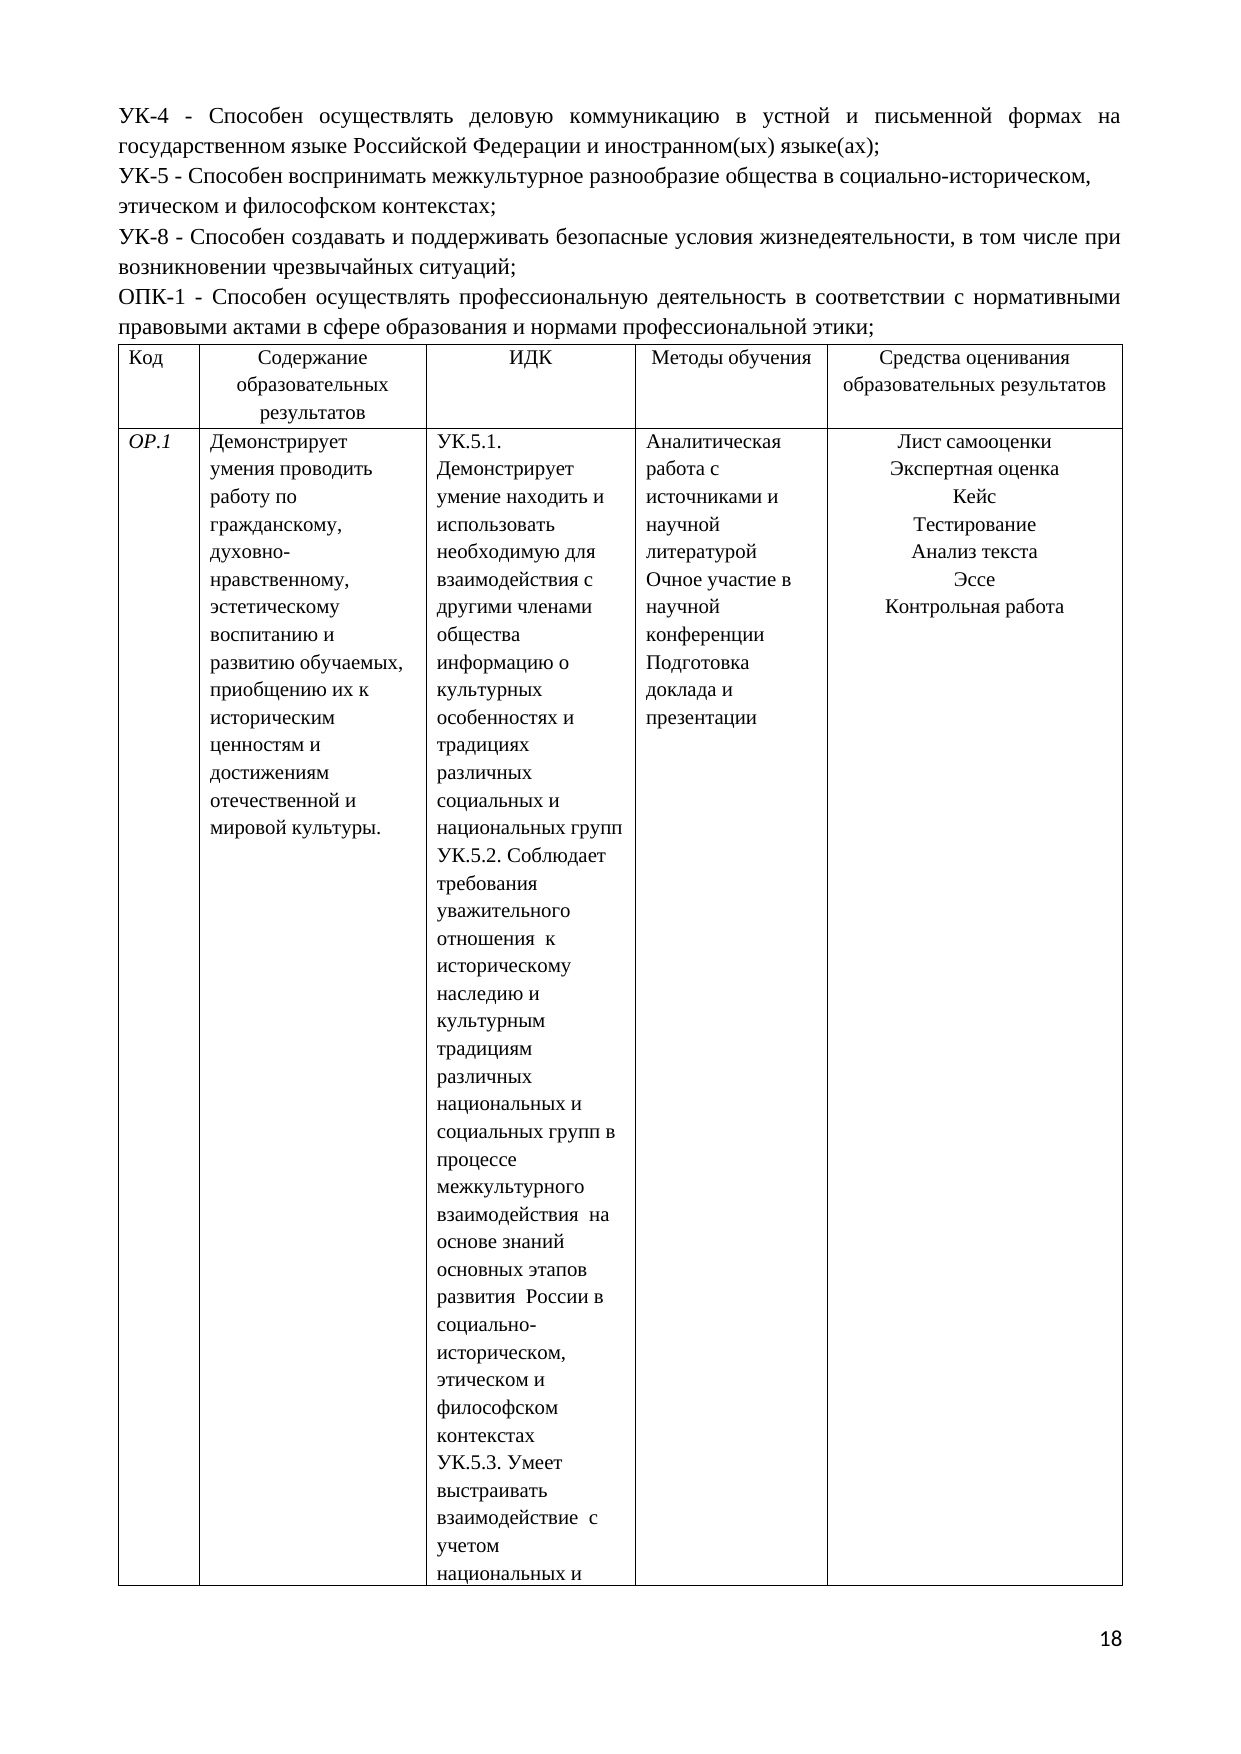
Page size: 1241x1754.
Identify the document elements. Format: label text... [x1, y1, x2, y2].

text УК-8 - Способен создавать и поддерживать безопасные условия жизнедеятельности, в том числе при возникновении чрезвычайных ситуаций; [118, 223, 1122, 279]
table_header Содержание образовательных результатов [200, 345, 426, 428]
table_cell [200, 429, 426, 1584]
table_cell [636, 429, 827, 1584]
table_cell ОР.1 [119, 429, 199, 1584]
text ОПК-1 - Способен осуществлять профессиональную деятельность в соответствии с нормативными правовыми актами в сфере образования и нормами профессиональной этики; [118, 283, 1122, 340]
table_header ИДК [427, 345, 635, 428]
text УК-5 - Способен воспринимать межкультурное разнообразие общества в социально-историческом, этическом и философском контекстах; [118, 162, 1122, 219]
table_header Код [119, 345, 199, 428]
text УК-4 - Способен осуществлять деловую коммуникацию в устной и письменной формах на государственном языке Российской Федерации и иностранном(ых) языке(ах); [118, 102, 1122, 158]
table_header Методы обучения [636, 345, 827, 428]
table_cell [828, 429, 1122, 1584]
table_header Средства оценивания образовательных результатов [828, 345, 1122, 428]
